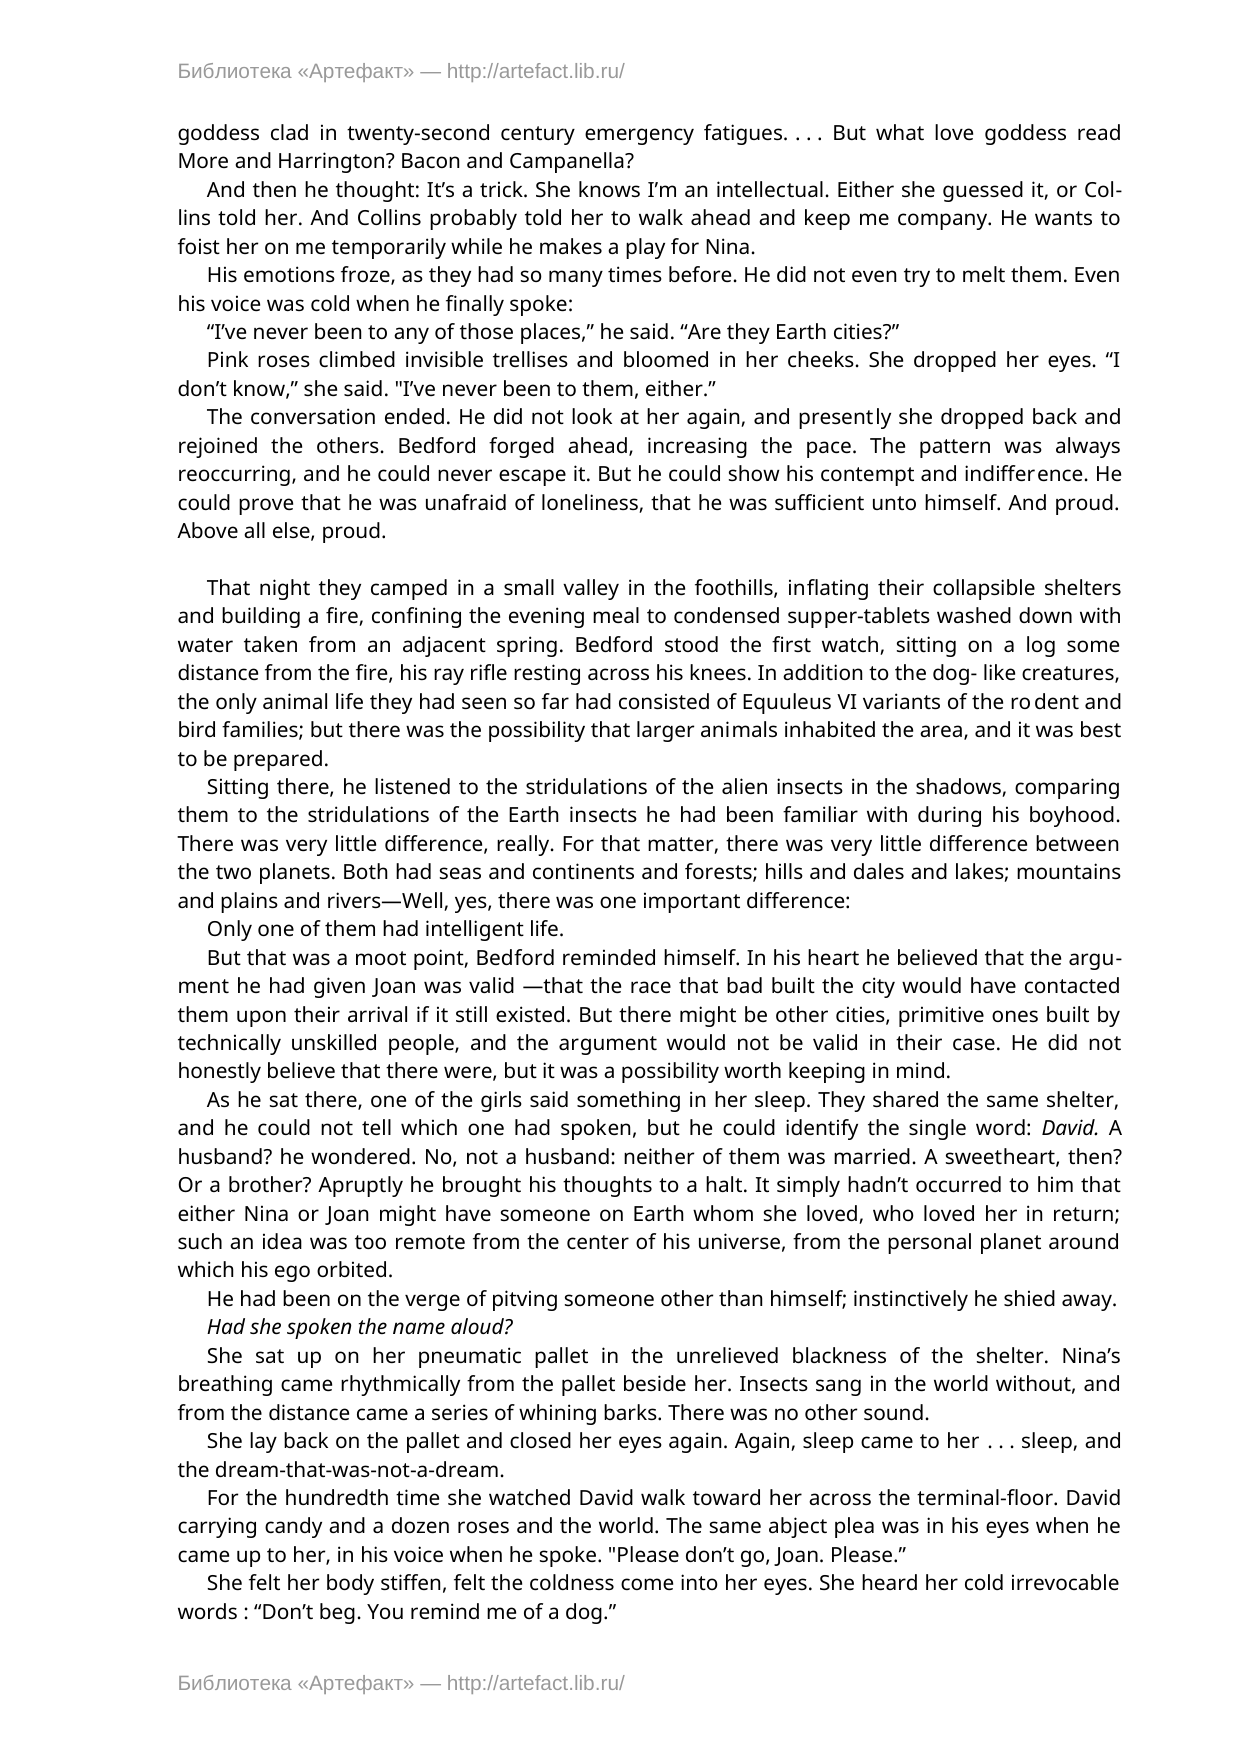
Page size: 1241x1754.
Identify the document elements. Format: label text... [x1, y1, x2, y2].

text He had been on the verge of pitving someone other than himself; instinctively he shied away. [177, 1284, 1122, 1312]
text She sat up on her pneumatic pallet in the unrelieved blackness of the shelter. Nina’s breathing came rhythmically from the pallet beside her. Insects sang in the world without, and from the distance came a series of whining barks. There was no other sound. [177, 1341, 1122, 1426]
text The conversation ended. He did not look at her again, and presently she dropped back and rejoined the others. Bedford forged ahead, increasing the pace. The pattern was always reoccurring, and he could never escape it. But he could show his contempt and indifference. He could prove that he was unafraid of loneliness, that he was sufficient unto himself. And proud. Above all else, proud. [177, 402, 1122, 545]
text She lay back on the pallet and closed her eyes again. Again, sleep came to her . . . sleep, and the dream-that-was-not-a-dream. [177, 1426, 1122, 1483]
text And then he thought: It’s a trick. She knows I’m an intellectual. Either she guessed it, or Collins told her. And Collins probably told her to walk ahead and keep me company. He wants to foist her on me temporarily while he makes a play for Nina. [177, 175, 1122, 260]
text But that was a moot point, Bedford reminded himself. In his heart he believed that the argument he had given Joan was valid —that the race that bad built the city would have contacted them upon their arrival if it still existed. But there might be other cities, primitive ones built by technically unskilled people, and the argument would not be valid in their case. He did not honestly believe that there were, but it was a possibility worth keeping in mind. [177, 943, 1122, 1085]
text As he sat there, one of the girls said something in her sleep. They shared the same shelter, and he could not tell which one had spoken, but he could identify the single word: David. A husband? he wondered. No, not a husband: neither of them was married. A sweetheart, then? Or a brother? Apruptly he brought his thoughts to a halt. It simply hadn’t occurred to him that either Nina or Joan might have someone on Earth whom she loved, who loved her in return; such an idea was too remote from the center of his universe, from the personal planet around which his ego orbited. [177, 1085, 1122, 1284]
text That night they camped in a small valley in the foothills, inflating their collapsible shelters and building a fire, confining the evening meal to condensed supper-tablets washed down with water taken from an adjacent spring. Bedford stood the first watch, sitting on a log some distance from the fire, his ray rifle resting across his knees. In addition to the dog- like creatures, the only animal life they had seen so far had consisted of Equuleus VI variants of the rodent and bird families; but there was the possibility that larger animals inhabited the area, and it was best to be prepared. [177, 573, 1122, 772]
text Pink roses climbed invisible trellises and bloomed in her cheeks. She dropped her eyes. “I don’t know,” she said. "I’ve never been to them, either.” [177, 346, 1122, 402]
text Had she spoken the name aloud? [177, 1312, 1122, 1341]
text His emotions froze, as they had so many times before. He did not even try to melt them. Even his voice was cold when he finally spoke: [177, 260, 1122, 317]
text “I’ve never been to any of those places,” he said. “Are they Earth cities?” [177, 317, 1122, 346]
text Only one of them had intelligent life. [177, 914, 1122, 943]
text Sitting there, he listened to the stridulations of the alien insects in the shadows, comparing them to the stridulations of the Earth insects he had been familiar with during his boyhood. There was very little difference, really. For that matter, there was very little difference between the two planets. Both had seas and continents and forests; hills and dales and lakes; mountains and plains and rivers—Well, yes, there was one important difference: [177, 772, 1122, 914]
text For the hundredth time she watched David walk toward her across the terminal-floor. David carrying candy and a dozen roses and the world. The same abject plea was in his eyes when he came up to her, in his voice when he spoke. "Please don’t go, Joan. Please.” [177, 1483, 1122, 1568]
text She felt her body stiffen, felt the coldness come into her eyes. She heard her cold irrevocable words : “Don’t beg. You remind me of a dog.” [177, 1568, 1122, 1625]
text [177, 118, 1122, 175]
